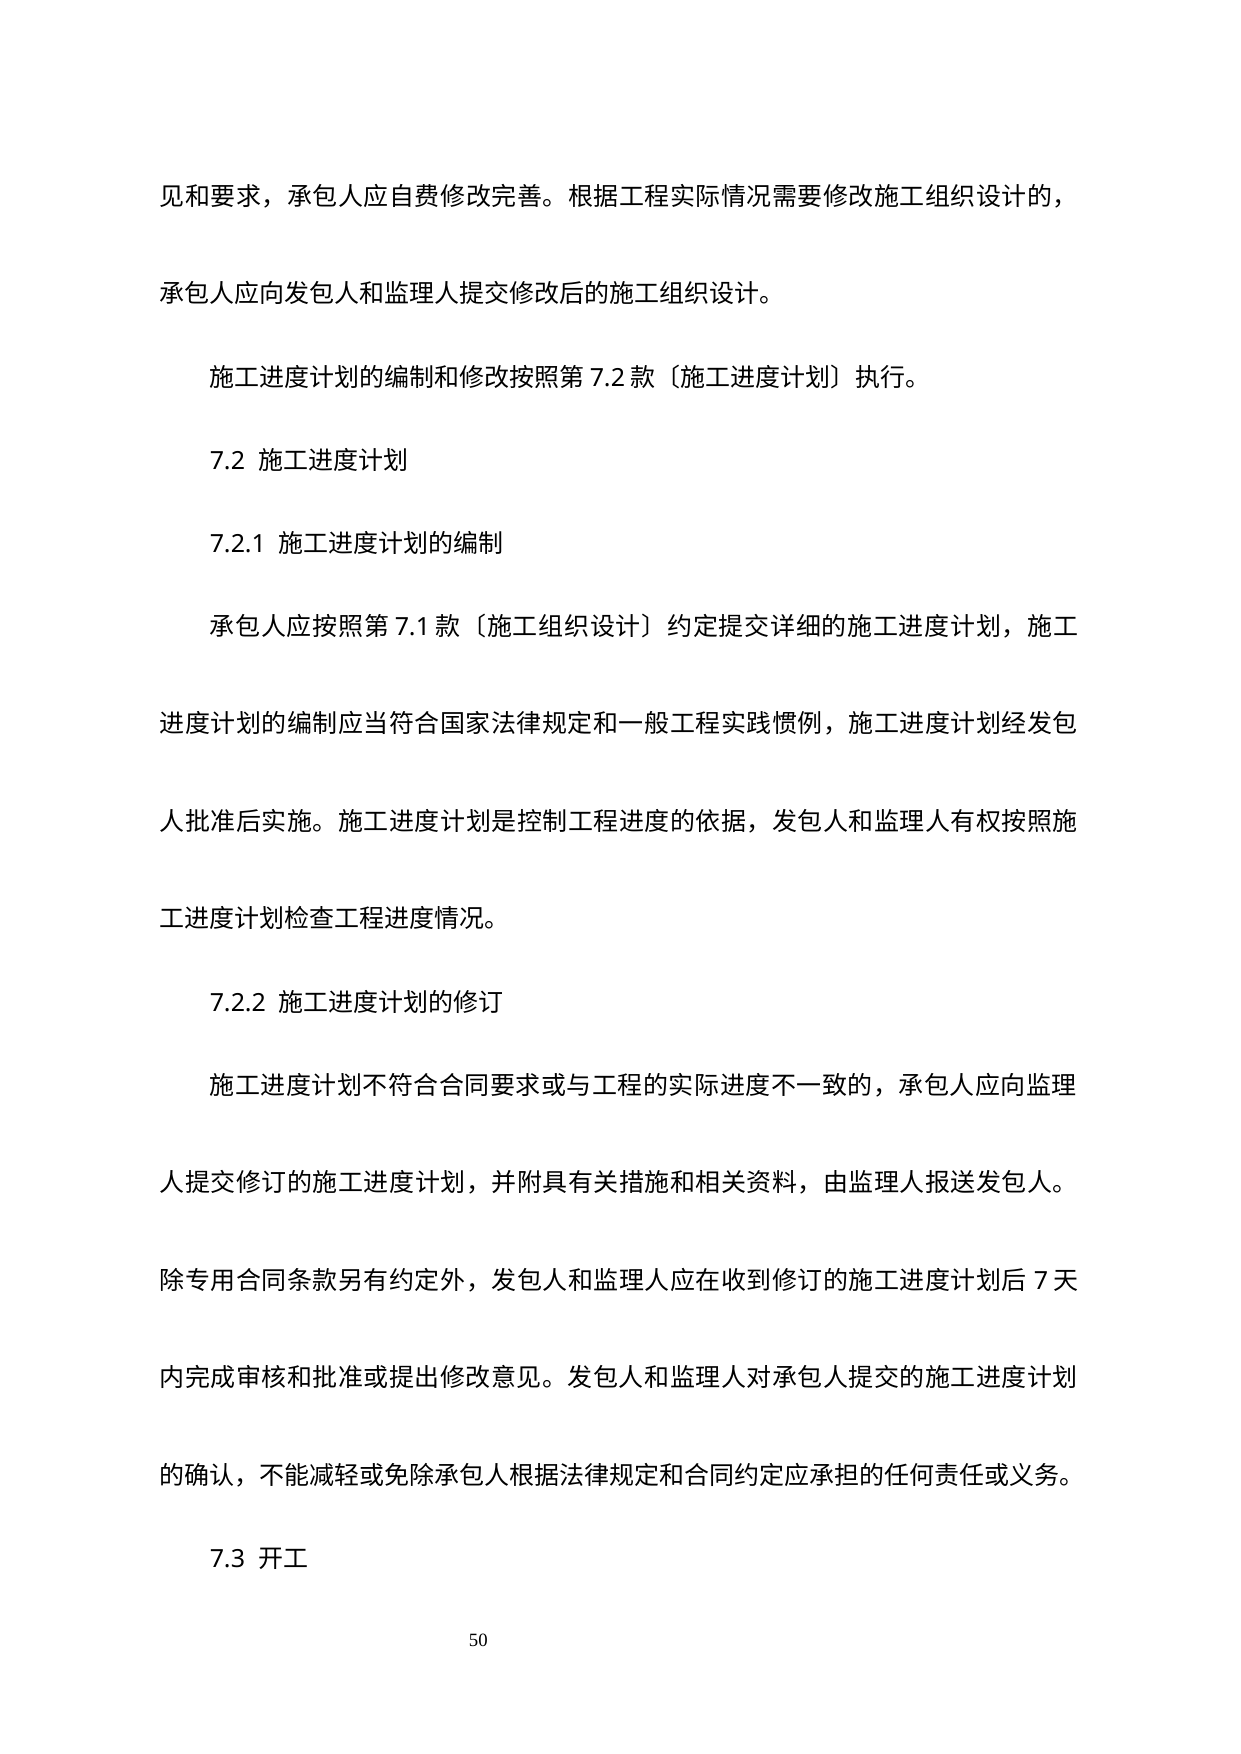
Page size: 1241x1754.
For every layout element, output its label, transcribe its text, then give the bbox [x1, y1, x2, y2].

text 7.2.2 施工进度计划的修订 [159, 968, 1078, 1033]
text 承包人应按照第7.1款〔施工组织设计〕约定提交详细的施工进度计划，施工进度计划的编制应当符合国家法律规定和一般工程实践惯例，施工进度计划经发包人批准后实施。施工进度计划是控制工程进度的依据，发包人和监理人有权按照施工进度计划检查工程进度情况。 [159, 592, 1078, 949]
text 施工进度计划的编制和修改按照第7.2款〔施工进度计划〕执行。 [159, 343, 1078, 408]
text 7.2.1 施工进度计划的编制 [159, 509, 1078, 574]
text 施工进度计划不符合合同要求或与工程的实际进度不一致的，承包人应向监理人提交修订的施工进度计划，并附具有关措施和相关资料，由监理人报送发包人。除专用合同条款另有约定外，发包人和监理人应在收到修订的施工进度计划后7天内完成审核和批准或提出修改意见。发包人和监理人对承包人提交的施工进度计划的确认，不能减轻或免除承包人根据法律规定和合同约定应承担的任何责任或义务。 [159, 1051, 1078, 1506]
text 7.3 开工 [159, 1524, 1078, 1589]
text 7.2 施工进度计划 [159, 426, 1078, 491]
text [159, 162, 1078, 324]
